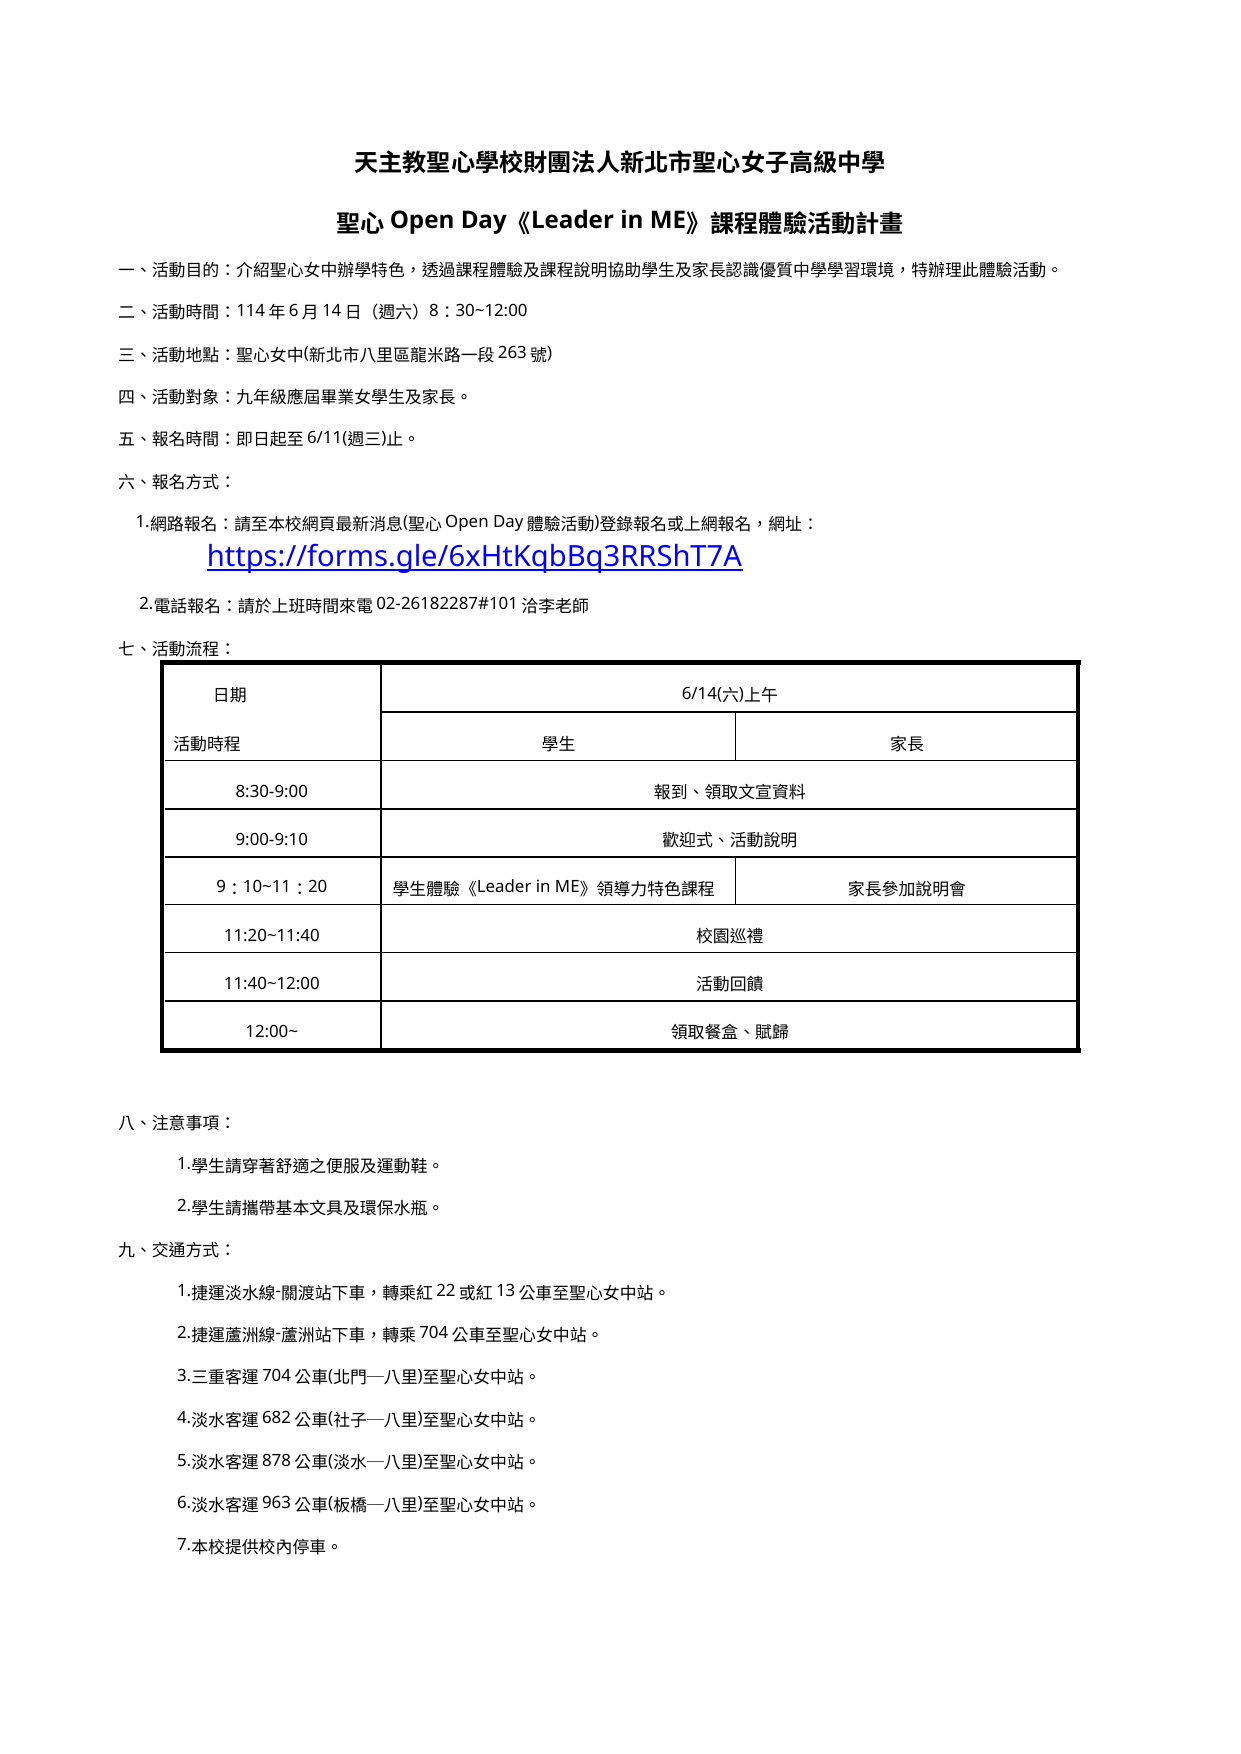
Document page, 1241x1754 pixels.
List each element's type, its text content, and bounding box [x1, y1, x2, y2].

text 4.淡水客運682公車(社子─八里)至聖心女中站。 [177, 1389, 1122, 1431]
table_cell 家長參加說明會 [736, 858, 1076, 904]
table_cell 學生 [382, 713, 735, 760]
text 一、活動目的：介紹聖心女中辦學特色，透過課程體驗及課程說明協助學生及家長認識優質中學學習環境，特辦理此體驗活動。 [118, 239, 1122, 281]
table_cell 校園巡禮 [382, 905, 1076, 952]
text 2.電話報名：請於上班時間來電02-26182287#101洽李老師 [118, 575, 1122, 617]
table_cell 領取餐盒、賦歸 [382, 1002, 1076, 1048]
table_cell 家長 [736, 713, 1076, 760]
text 八、注意事項： [118, 1092, 1122, 1135]
text 2.學生請攜帶基本文具及環保水瓶。 [177, 1177, 1122, 1219]
text 2.捷運蘆洲線-蘆洲站下車，轉乘704公車至聖心女中站。 [177, 1304, 1122, 1347]
text 六、報名方式： [118, 451, 1122, 493]
text 四、活動對象：九年級應屆畢業女學生及家長。 [118, 366, 1122, 408]
text 五、報名時間：即日起至6/11(週三)止。 [118, 408, 1122, 451]
text 1.捷運淡水線-關渡站下車，轉乘紅22或紅13公車至聖心女中站。 [177, 1262, 1122, 1304]
table_cell 8:30-9:00 [164, 761, 380, 808]
table_cell 9：10~11：20 [164, 857, 380, 904]
table_cell 歡迎式、活動說明 [382, 810, 1076, 856]
table_header 6/14(六)上午 [382, 665, 1076, 711]
text 5.淡水客運878公車(淡水─八里)至聖心女中站。 [177, 1431, 1122, 1474]
table_cell 報到、領取文宣資料 [382, 761, 1076, 808]
table_cell 學生體驗《Leader in ME》領導力特色課程 [382, 858, 735, 904]
text 三、活動地點：聖心女中(新北市八里區龍米路一段263號) [118, 324, 1122, 366]
table_cell 11:20~11:40 [164, 905, 380, 952]
text 1.網路報名：請至本校網頁最新消息(聖心Open Day體驗活動)登錄報名或上網報名，網址：https://forms.gle/6xHtKqbBq3RRShT7A [118, 493, 1122, 575]
text 二、活動時間：114年6月14日（週六）8：30~12:00 [118, 281, 1122, 324]
text 6.淡水客運963公車(板橋─八里)至聖心女中站。 [177, 1474, 1122, 1516]
text 7.本校提供校內停車。 [177, 1516, 1122, 1558]
text 九、交通方式： [118, 1219, 1122, 1262]
text 1.學生請穿著舒適之便服及運動鞋。 [177, 1135, 1122, 1177]
table_cell 9:00-9:10 [164, 809, 380, 856]
table_header 日期 活動時程 [164, 665, 380, 760]
table_cell 11:40~12:00 [164, 953, 380, 1000]
table_cell 12:00~ [164, 1001, 380, 1048]
text 天主教聖心學校財團法人新北市聖心女子高級中學 [118, 118, 1122, 178]
text 七、活動流程： [118, 617, 1122, 660]
text 3.三重客運704公車(北門─八里)至聖心女中站。 [177, 1347, 1122, 1389]
text 聖心Open Day《Leader in ME》課程體驗活動計畫 [118, 178, 1122, 239]
table_cell 活動回饋 [382, 953, 1076, 1000]
